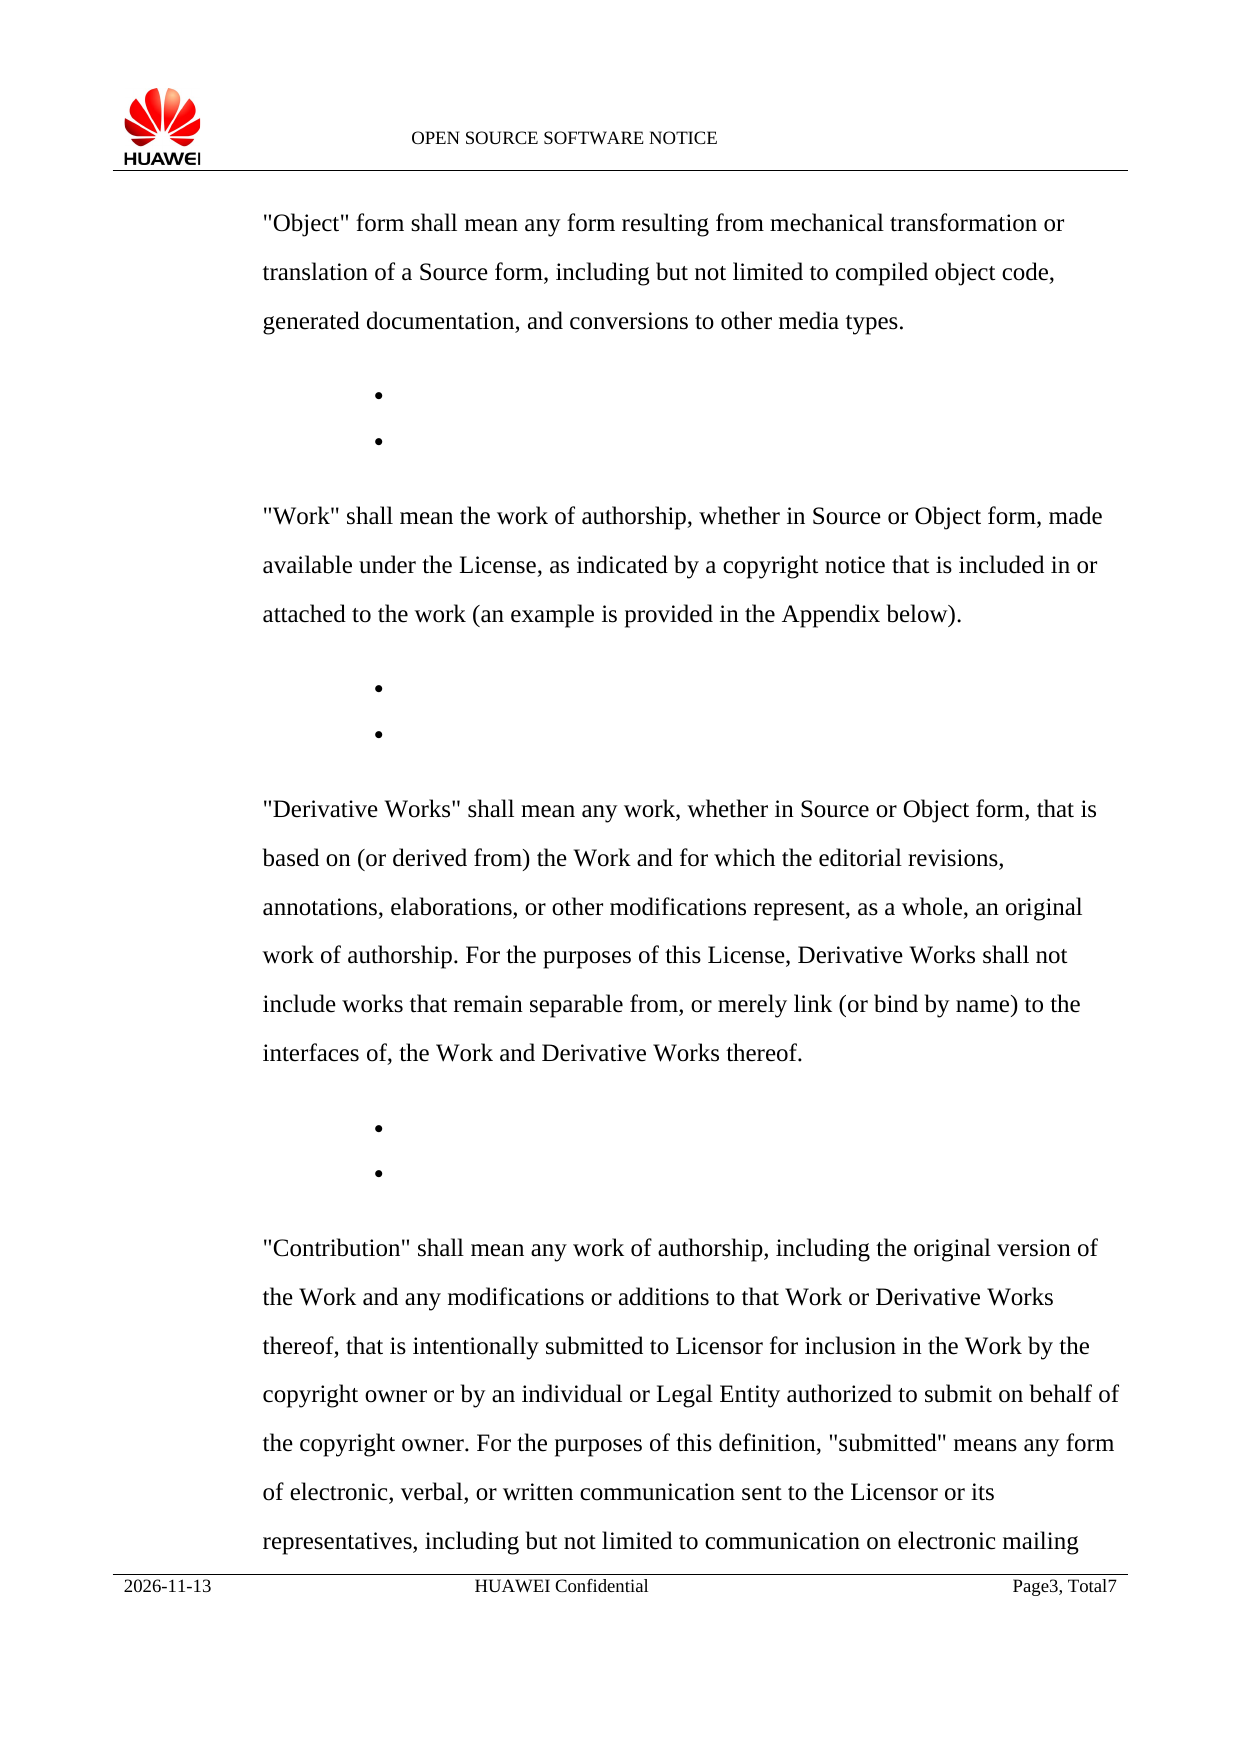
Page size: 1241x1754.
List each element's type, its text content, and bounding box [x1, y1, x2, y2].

picture [124, 88, 201, 165]
text "Derivative Works" shall mean any work, whether in Source or Object form, that is based on (or derived from) the Work and for which the editorial revisions, annotations, elaborations, or other modifications represent, as a whole, an original work of authorship. For the purposes of this License, Derivative Works shall not include works that remain separable from, or merely link (or bind by name) to the interfaces of, the Work and Derivative Works thereof. [262, 792, 1128, 1068]
text "Object" form shall mean any form resulting from mechanical transformation or translation of a Source form, including but not limited to compiled object code, generated documentation, and conversions to other media types. [262, 206, 1128, 336]
text "Work" shall mean the work of authorship, whether in Source or Object form, made available under the License, as indicated by a copyright notice that is included in or attached to the work (an example is provided in the Appendix below). [262, 499, 1128, 629]
